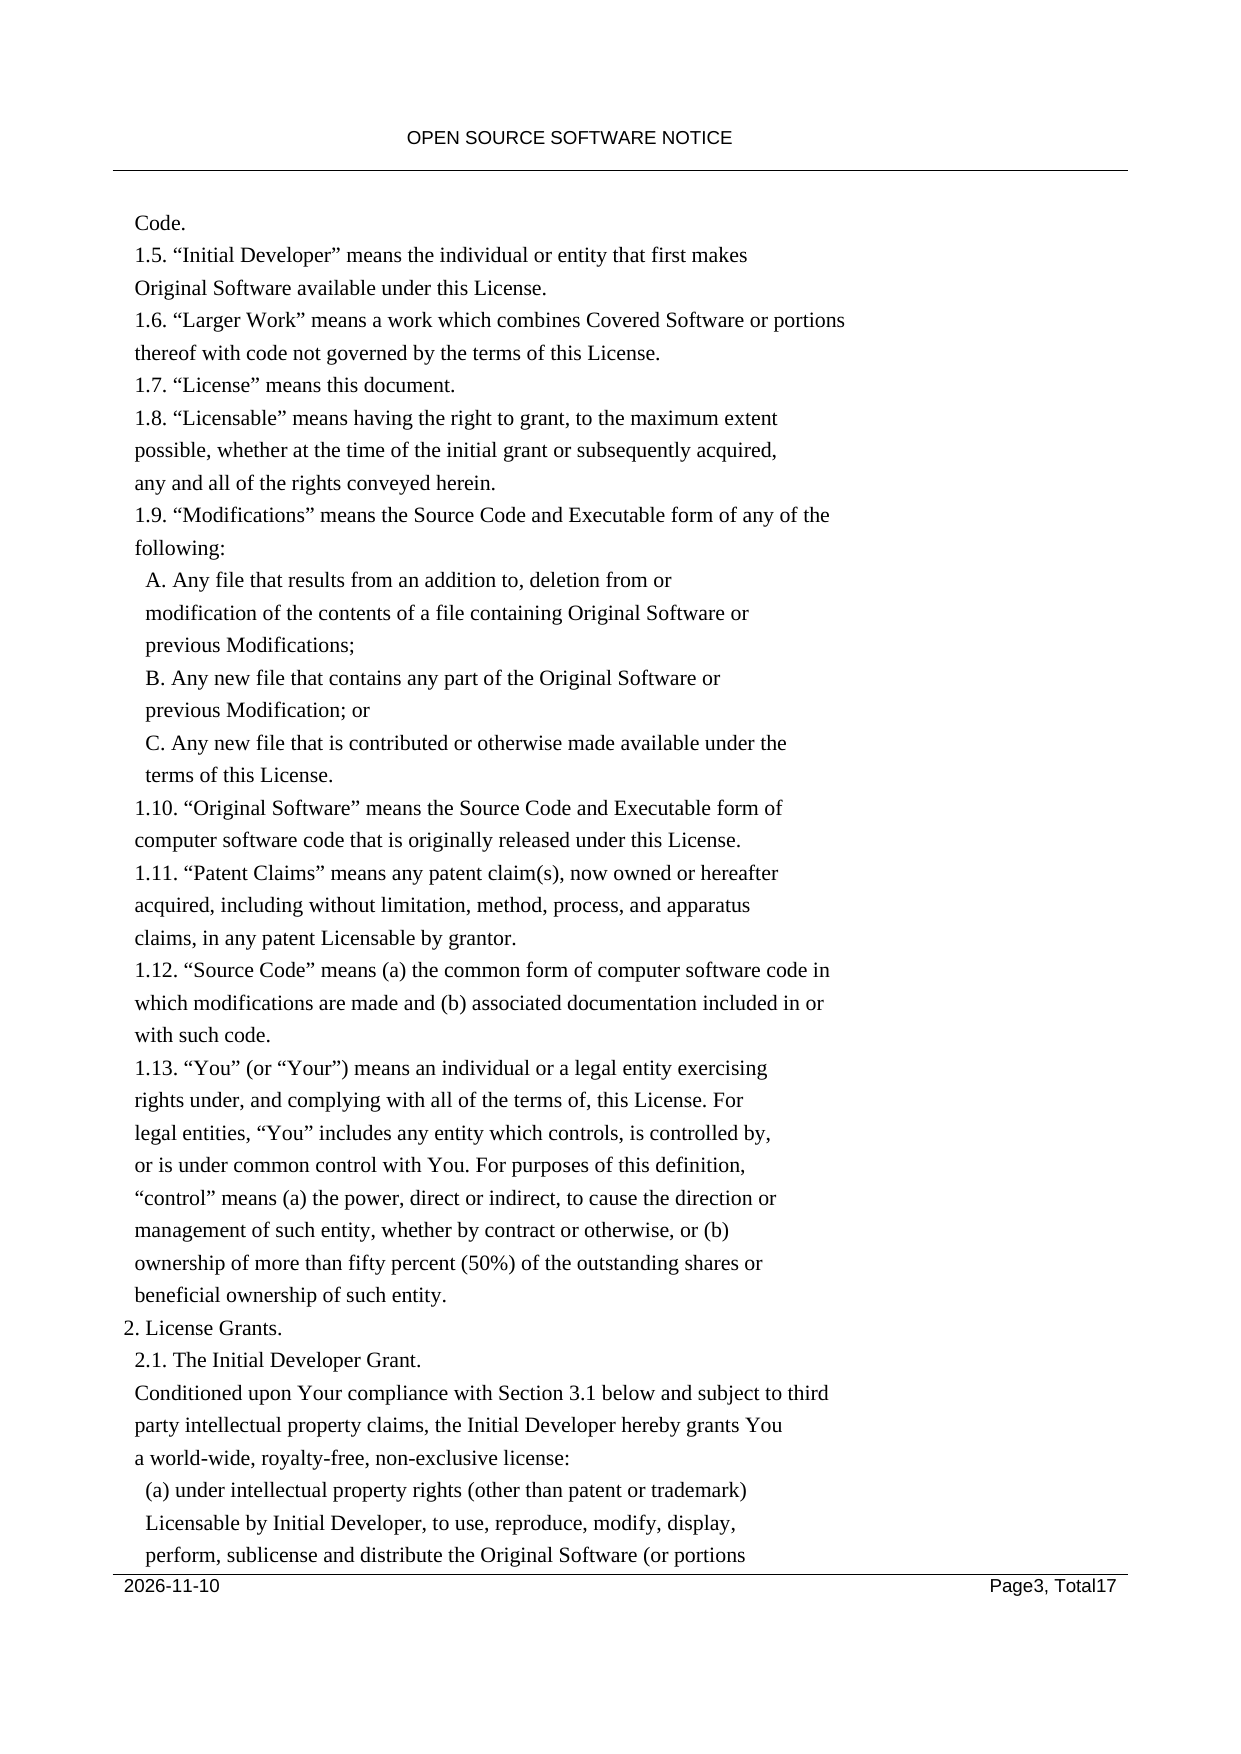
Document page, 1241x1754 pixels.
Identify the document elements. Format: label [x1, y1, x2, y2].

text [112, 206, 1128, 1571]
